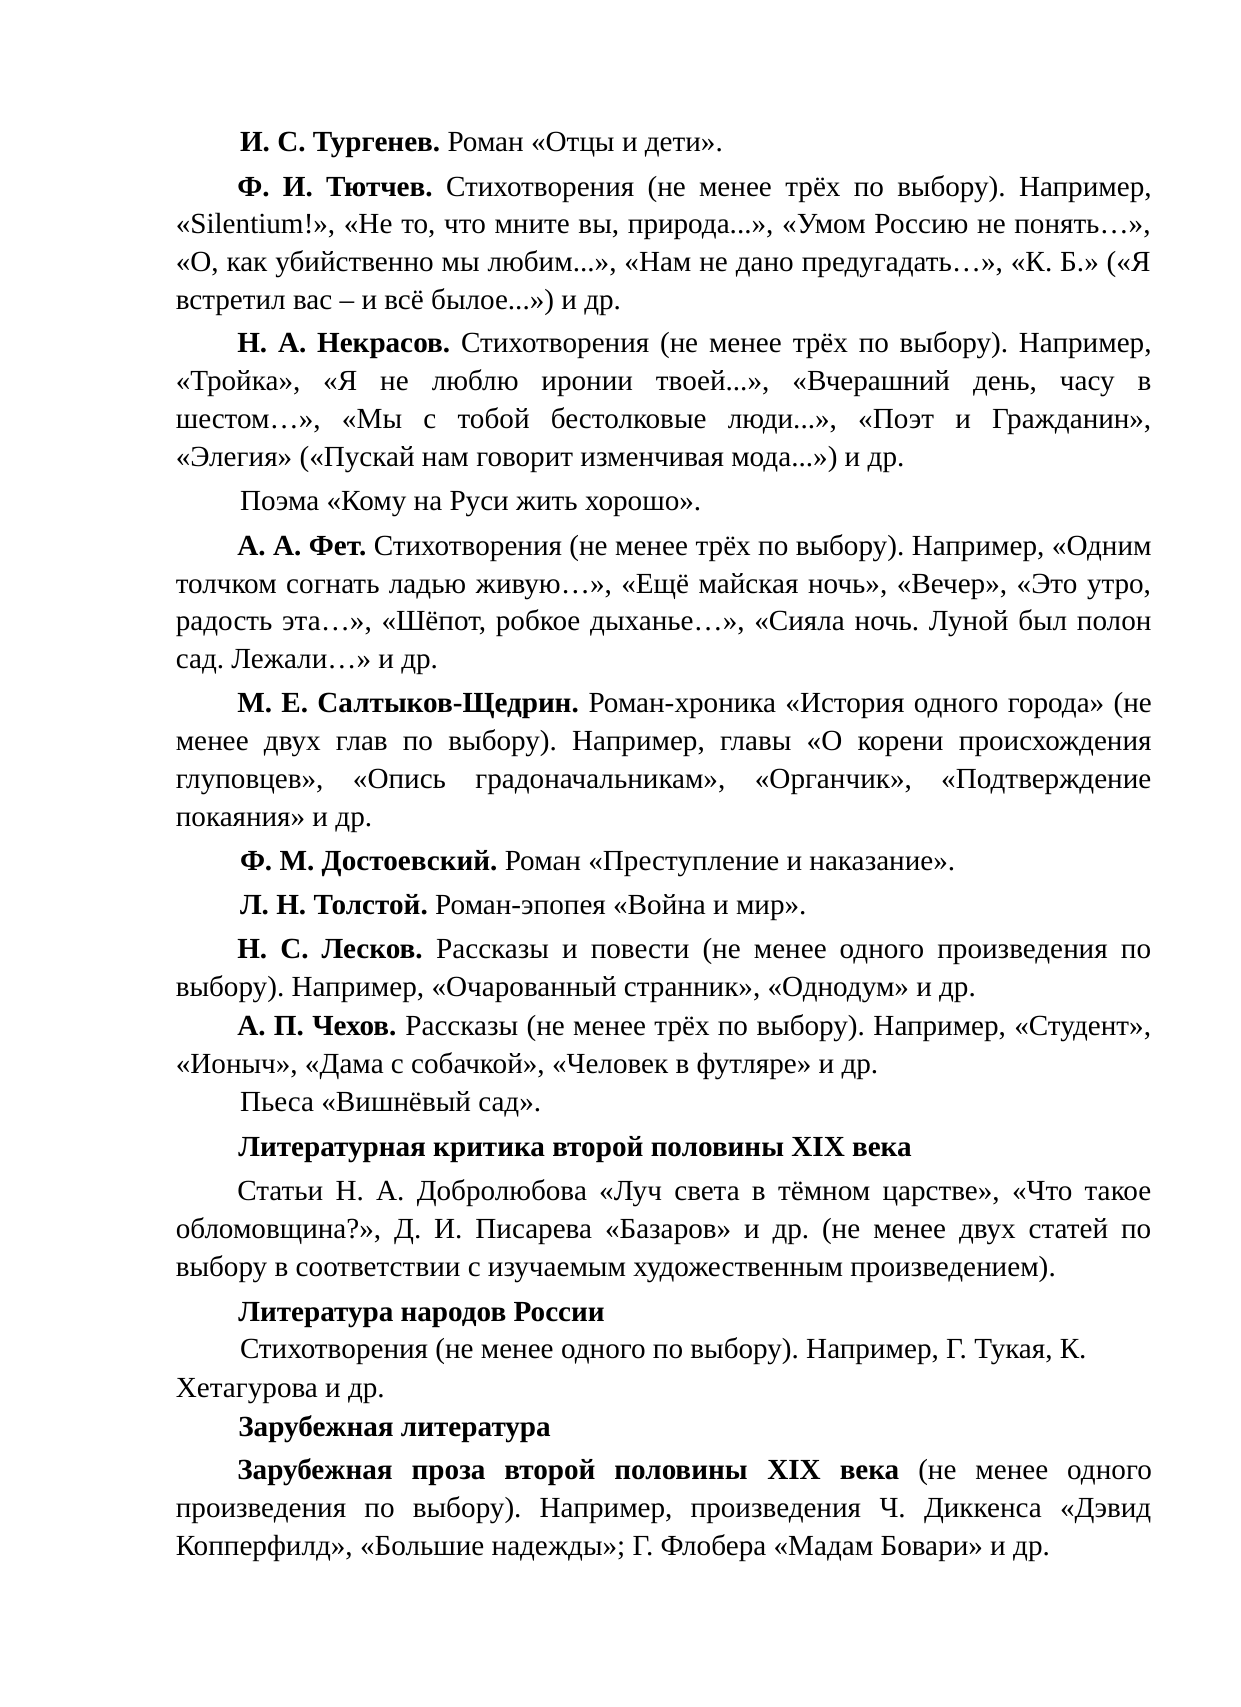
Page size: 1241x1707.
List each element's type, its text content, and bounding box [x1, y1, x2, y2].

text Пьеса «Вишнёвый сад». [240, 1084, 1152, 1118]
text Н. А. Некрасов. Стихотворения (не менее трёх по выбору). Например, «Тройка», «Я не люблю иронии твоей...», «Вчерашний день, часу в шестом…», «Мы с тобой бестолковые люди...», «Поэт и Гражданин», «Элегия» («Пускай нам говорит изменчивая мода...») и др. [176, 326, 1152, 473]
text Поэма «Кому на Руси жить хорошо». [240, 483, 1152, 517]
text Л. Н. Толстой. Роман-эпопея «Война и мир». [240, 887, 1152, 921]
text Ф. М. Достоевский. Роман «Преступление и наказание». [240, 843, 1152, 876]
text Стихотворения (не менее одного по выбору). Например, Г. Тукая, К. [240, 1331, 1152, 1365]
text А. П. Чехов. Рассказы (не менее трёх по выбору). Например, «Студент», «Ионыч», «Дама с собачкой», «Человек в футляре» и др. [176, 1008, 1152, 1079]
text Хетагурова и др. [176, 1370, 1152, 1404]
text А. А. Фет. Стихотворения (не менее трёх по выбору). Например, «Одним толчком согнать ладью живую…», «Ещё майская ночь», «Вечер», «Это утро, радость эта…», «Шёпот, робкое дыханье…», «Сияла ночь. Луной был полон сад. Лежали…» и др. [176, 528, 1152, 675]
text Ф. И. Тютчев. Стихотворения (не менее трёх по выбору). Например, «Silentium!», «Не то, что мните вы, природа...», «Умом Россию не понять…», «О, как убийственно мы любим...», «Нам не дано предугадать…», «К. Б.» («Я встретил вас – и всё былое...») и др. [176, 169, 1152, 316]
text Н. С. Лесков. Рассказы и повести (не менее одного произведения по выбору). Например, «Очарованный странник», «Однодум» и др. [176, 931, 1152, 1003]
text Зарубежная проза второй половины XIX века (не менее одного произведения по выбору). Например, произведения Ч. Диккенса «Дэвид Копперфилд», «Большие надежды»; Г. Флобера «Мадам Бовари» и др. [176, 1452, 1152, 1562]
text М. Е. Салтыков-Щедрин. Роман-хроника «История одного города» (не менее двух глав по выбору). Например, главы «О корени происхождения глуповцев», «Опись градоначальникам», «Органчик», «Подтверждение покаяния» и др. [176, 685, 1152, 832]
subtitle Литература народов России [238, 1294, 1153, 1327]
text Статьи H. А. Добролюбова «Луч света в тёмном царстве», «Что такое обломовщина?», Д. И. Писарева «Базаров» и др. (не менее двух статей по выбору в соответствии с изучаемым художественным произведением). [176, 1173, 1152, 1282]
subtitle Литературная критика второй половины XIX века [238, 1129, 1153, 1163]
subtitle Зарубежная литература [238, 1409, 1153, 1442]
text И. С. Тургенев. Роман «Отцы и дети». [240, 124, 1152, 158]
